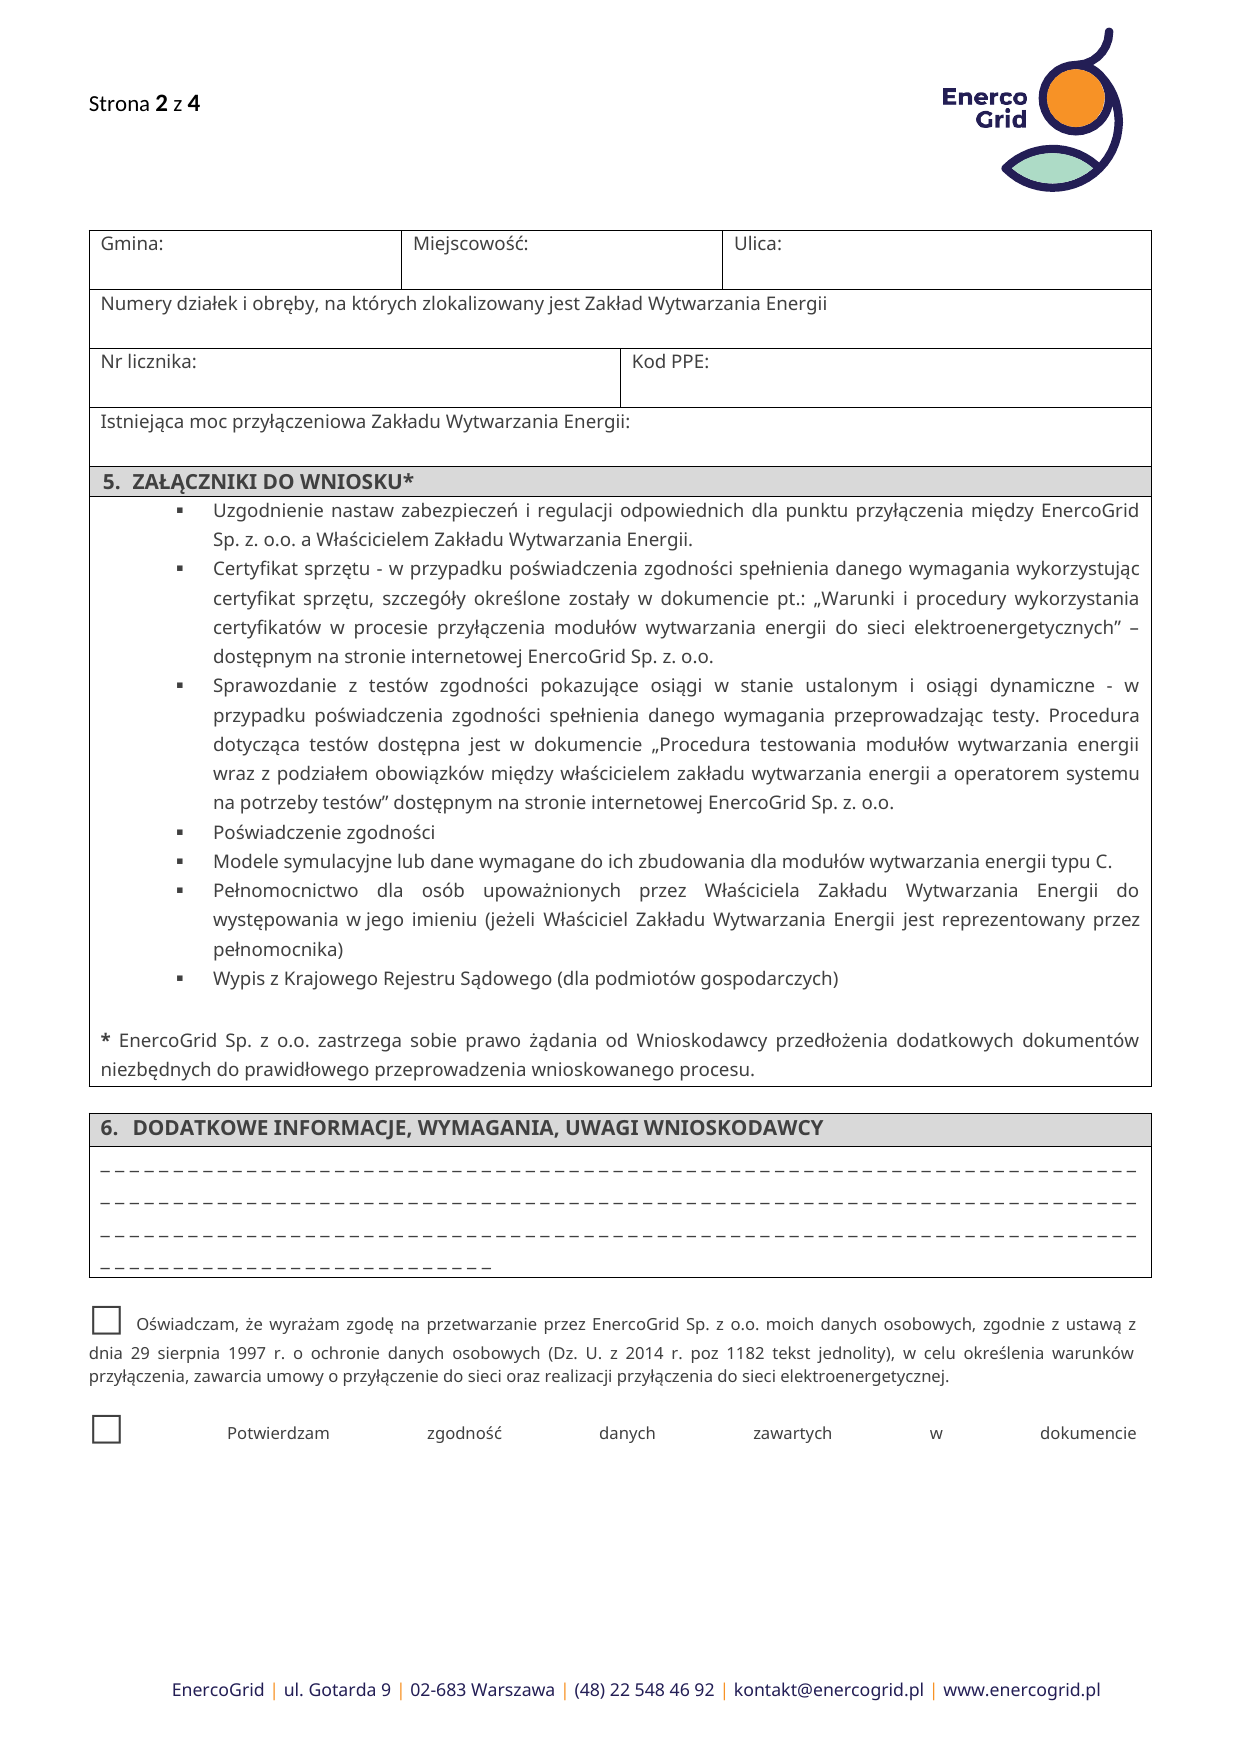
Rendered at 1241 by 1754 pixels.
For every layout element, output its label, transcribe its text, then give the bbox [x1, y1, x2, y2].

picture [976, 108, 1026, 128]
table_cell Kod PPE: [621, 349, 1151, 407]
text □ Oświadczam, że wyrażam zgodę na przetwarzanie przez EnercoGrid Sp. z o.o. moich danych osobowych, zgodnie z ustawą z dnia 29 sierpnia 1997 r. o ochronie danych osobowych (Dz. U. z 2014 r. poz 1182 tekst jednolity), w celu określenia warunków przyłączenia, zawarcia umowy o przyłączenie do sieci oraz realizacji przyłączenia do sieci elektroenergetycznej. [89, 1290, 1137, 1387]
table_cell Miejscowość: [402, 231, 722, 289]
table_cell Gmina: [90, 231, 401, 289]
table_cell Nr licznika: [90, 349, 620, 407]
text □ Potwierdzam zgodność danych zawartych w dokumencie [89, 1399, 1137, 1478]
picture [943, 88, 1027, 105]
table_cell _ _ _ _ _ _ _ _ _ _ _ _ _ _ _ _ _ _ _ _ _ _ _ _ _ _ _ _ _ _ _ _ _ _ _ _ _ _ _ _ _ _ _ _ _ _ _ _ _ _ _ _ _ _ _ _ _ _ _ _ _ _ _ _ _ _ _ _ _ _ _ _ _ _ _ _ _ _ _ _ _ _ _ _ _ _ _ _ _ _ _ _ _ _ _ _ _ _ _ _ _ _ _ _ _ _ _ _ _ _ _ _ _ _ _ _ _ _ _ _ _ _ _ _ _ _ _ _ _ _ _ _ _ _ _ _ _ _ _ _ _ _ _ _ _ _ _ _ _ _ _ _ _ _ _ _ _ _ _ _ _ _ _ _ _ _ _ _ _ _ _ _ _ _ _ _ _ _ _ _ _ _ _ _ _ _ _ _ _ _ _ _ _ _ _ _ _ _ _ _ _ _ _ _ _ _ _ _ _ _ _ _ _ _ _ _ _ _ _ _ _ _ _ _ _ _ _ _ _ _ _ _ _ _ _ _ _ _ _ _ [90, 1147, 1151, 1277]
table_cell Istniejąca moc przyłączeniowa Zakładu Wytwarzania Energii: [90, 408, 1151, 466]
table_cell Numery działek i obręby, na których zlokalizowany jest Zakład Wytwarzania Energii [90, 290, 1151, 348]
table_cell Ulica: [723, 231, 1151, 289]
table_cell Uzgodnienie nastaw zabezpieczeń i regulacji odpowiednich dla punktu przyłączenia między EnercoGrid Sp. z. o.o. a Właścicielem Zakładu Wytwarzania Energii. Certyfikat sprzętu - w przypadku poświadczenia zgodności spełnienia danego wymagania wykorzystując certyfikat sprzętu, szczegóły określone zostały w dokumencie pt.: „Warunki i procedury wykorzystania certyfikatów w procesie przyłączenia modułów wytwarzania energii do sieci elektroenergetycznych” – dostępnym na stronie internetowej EnercoGrid Sp. z. o.o. Sprawozdanie z testów zgodności pokazujące osiągi w stanie ustalonym i osiągi dynamiczne - w przypadku poświadczenia zgodności spełnienia danego wymagania przeprowadzając testy. Procedura dotycząca testów dostępna jest w dokumencie „Procedura testowania modułów wytwarzania energii wraz z podziałem obowiązków między właścicielem zakładu wytwarzania energii a operatorem systemu na potrzeby testów” dostępnym na stronie internetowej EnercoGrid Sp. z. o.o. Poświadczenie zgodności Modele symulacyjne lub dane wymagane do ich zbudowania dla modułów wytwarzania energii typu C. Pełnomocnictwo dla osób upoważnionych przez Właściciela Zakładu Wytwarzania Energii do występowania w jego imieniu (jeżeli Właściciel Zakładu Wytwarzania Energii jest reprezentowany przez pełnomocnika) Wypis z Krajowego Rejestru Sądowego (dla podmiotów gospodarczych) * EnercoGrid Sp. z o.o. zastrzega sobie prawo żądania od Wnioskodawcy przedłożenia dodatkowych dokumentów niezbędnych do prawidłowego przeprowadzenia wnioskowanego procesu. [90, 497, 1151, 1086]
table_cell ZAŁĄCZNIKI DO WNIOSKU* [90, 467, 1151, 496]
table_header DODATKOWE INFORMACJE, WYMAGANIA, UWAGI WNIOSKODAWCY [90, 1114, 1151, 1146]
